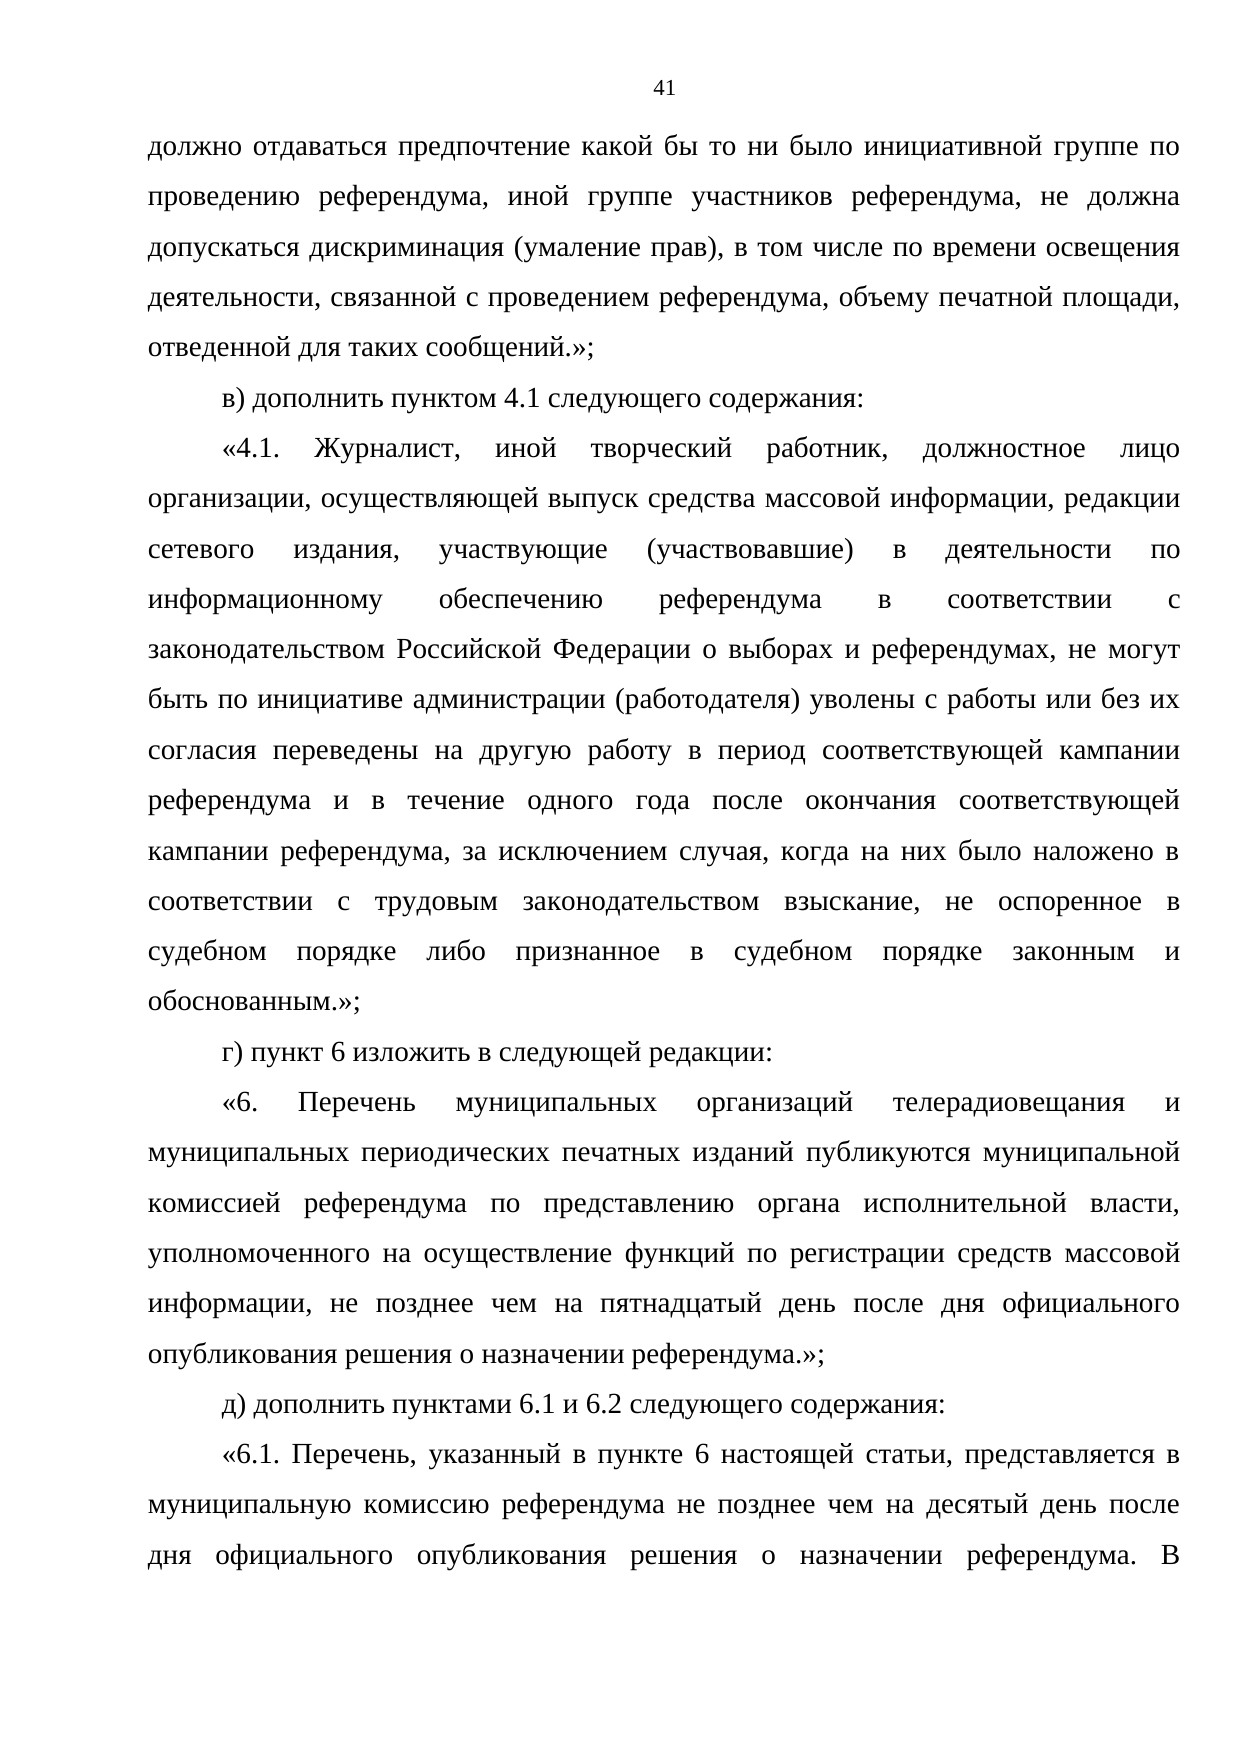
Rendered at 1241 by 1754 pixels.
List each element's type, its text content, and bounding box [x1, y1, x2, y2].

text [148, 128, 1181, 363]
text д) дополнить пунктами 6.1 и 6.2 следующего содержания: [148, 1386, 1181, 1419]
text «4.1. Журналист, иной творческий работник, должностное лицо организации, осуществляющей выпуск средства массовой информации, редакции сетевого издания, участвующие (участвовавшие) в деятельности по информационному обеспечению референдума в соответствии с законодательством Российской Федерации о выборах и референдумах, не могут быть по инициативе администрации (работодателя) уволены с работы или без их согласия переведены на другую работу в период соответствующей кампании референдума и в течение одного года после окончания соответствующей кампании референдума, за исключением случая, когда на них было наложено в соответствии с трудовым законодательством взыскание, не оспоренное в судебном порядке либо признанное в судебном порядке законным и обоснованным.»; [148, 430, 1181, 1017]
text г) пункт 6 изложить в следующей редакции: [148, 1034, 1181, 1067]
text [148, 1436, 1181, 1571]
text «6. Перечень муниципальных организаций телерадиовещания и муниципальных периодических печатных изданий публикуются муниципальной комиссией референдума по представлению органа исполнительной власти, уполномоченного на осуществление функций по регистрации средств массовой информации, не позднее чем на пятнадцатый день после дня официального опубликования решения о назначении референдума.»; [148, 1084, 1181, 1369]
text в) дополнить пунктом 4.1 следующего содержания: [148, 380, 1181, 413]
